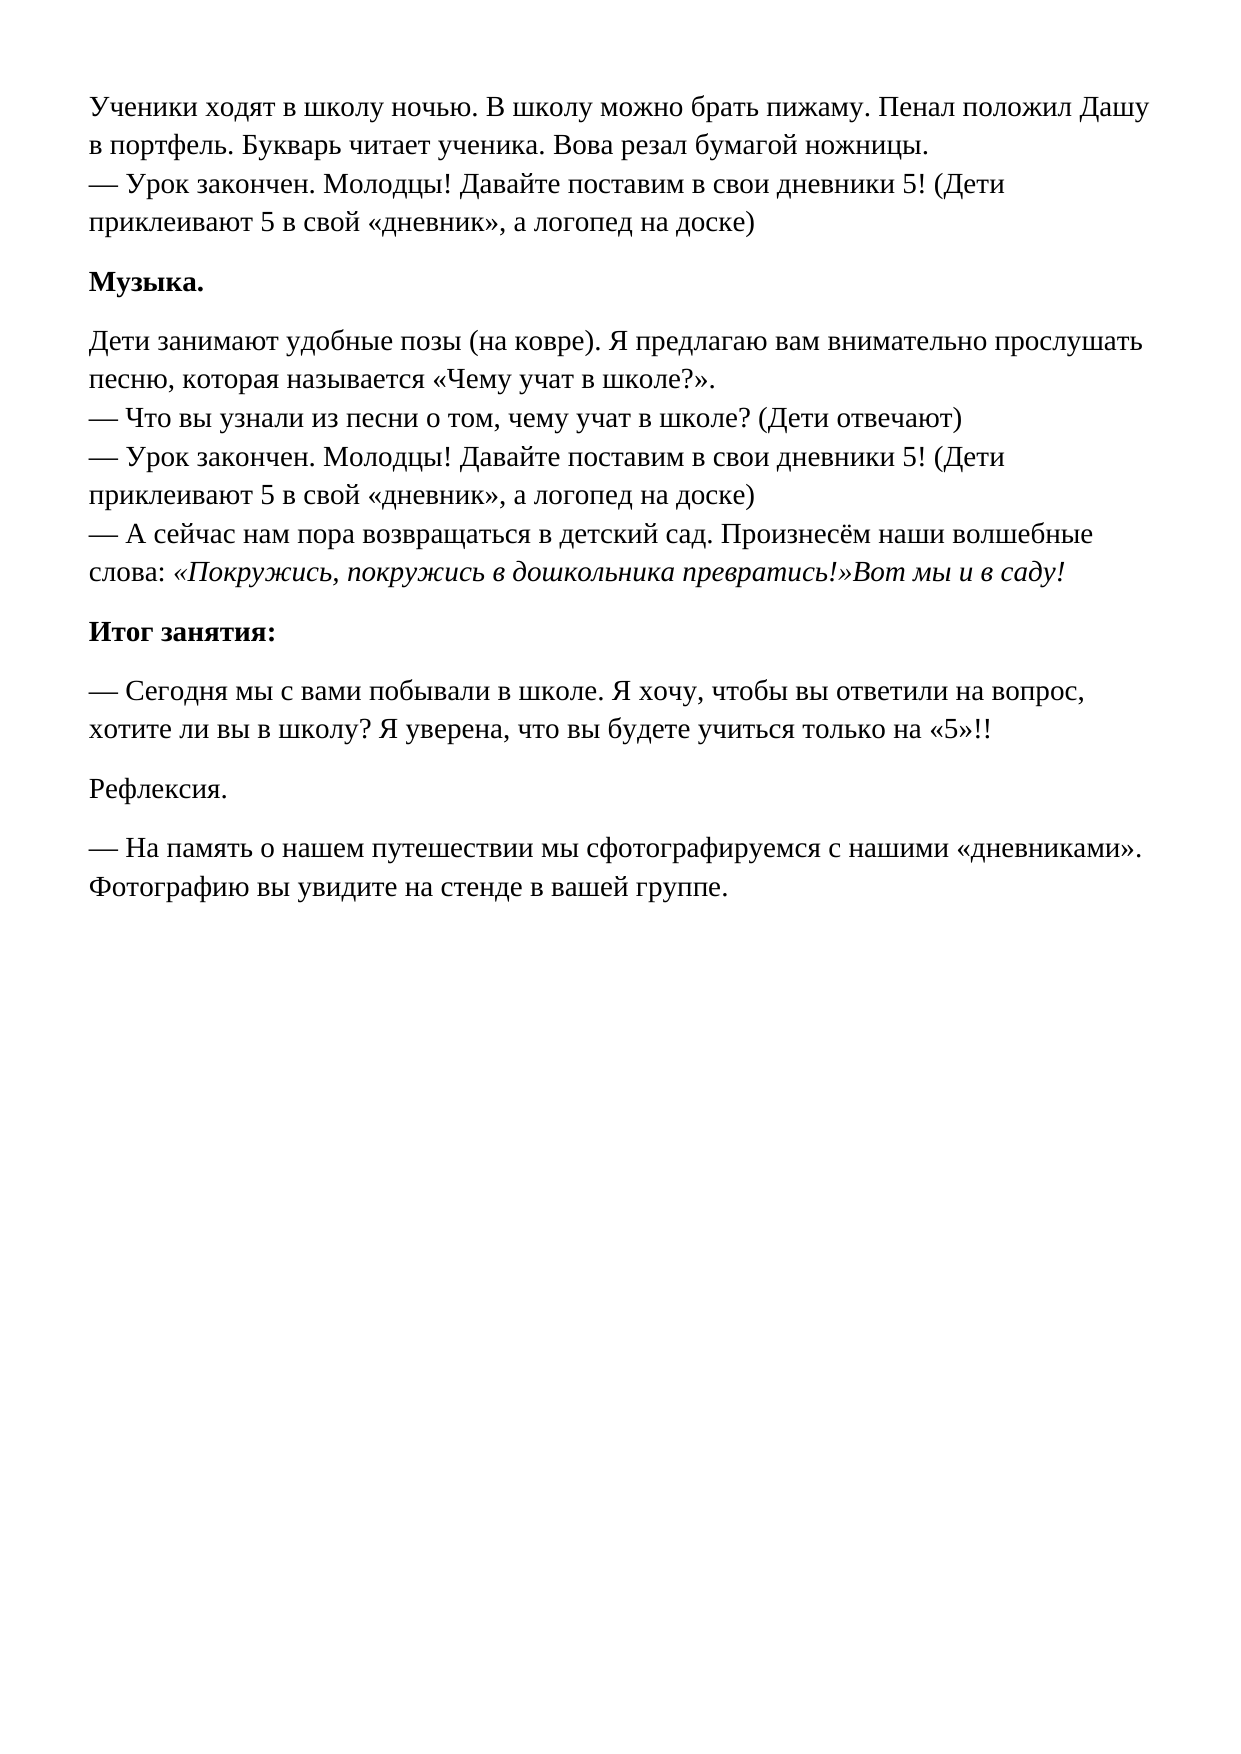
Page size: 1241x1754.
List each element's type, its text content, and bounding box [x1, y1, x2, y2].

text — Сегодня мы с вами побывали в школе. Я хочу, чтобы вы ответили на вопрос, хотите ли вы в школу? Я уверена, что вы будете учиться только на «5»!! [89, 673, 1152, 745]
text Рефлексия. [89, 771, 1152, 804]
text Ученики ходят в школу ночью. В школу можно брать пижаму. Пенал положил Дашу в портфель. Букварь читает ученика. Вова резал бумагой ножницы. — Урок закончен. Молодцы! Давайте поставим в свои дневники 5! (Дети приклеивают 5 в свой «дневник», а логопед на доске) [89, 89, 1152, 238]
text Итог занятия: [89, 614, 1152, 647]
text Музыка. [89, 264, 1152, 297]
text — На память о нашем путешествии мы сфотографируемся с нашими «дневниками». Фотографию вы увидите на стенде в вашей группе. [89, 830, 1152, 902]
text Дети занимают удобные позы (на ковре). Я предлагаю вам внимательно прослушать песню, которая называется «Чему учат в школе?». — Что вы узнали из песни о том, чему учат в школе? (Дети отвечают) — Урок закончен. Молодцы! Давайте поставим в свои дневники 5! (Дети приклеивают 5 в свой «дневник», а логопед на доске) — А сейчас нам пора возвращаться в детский сад. Произнесём наши волшебные слова: «Покружись, покружись в дошкольника превратись!»Вот мы и в саду! [89, 323, 1152, 588]
